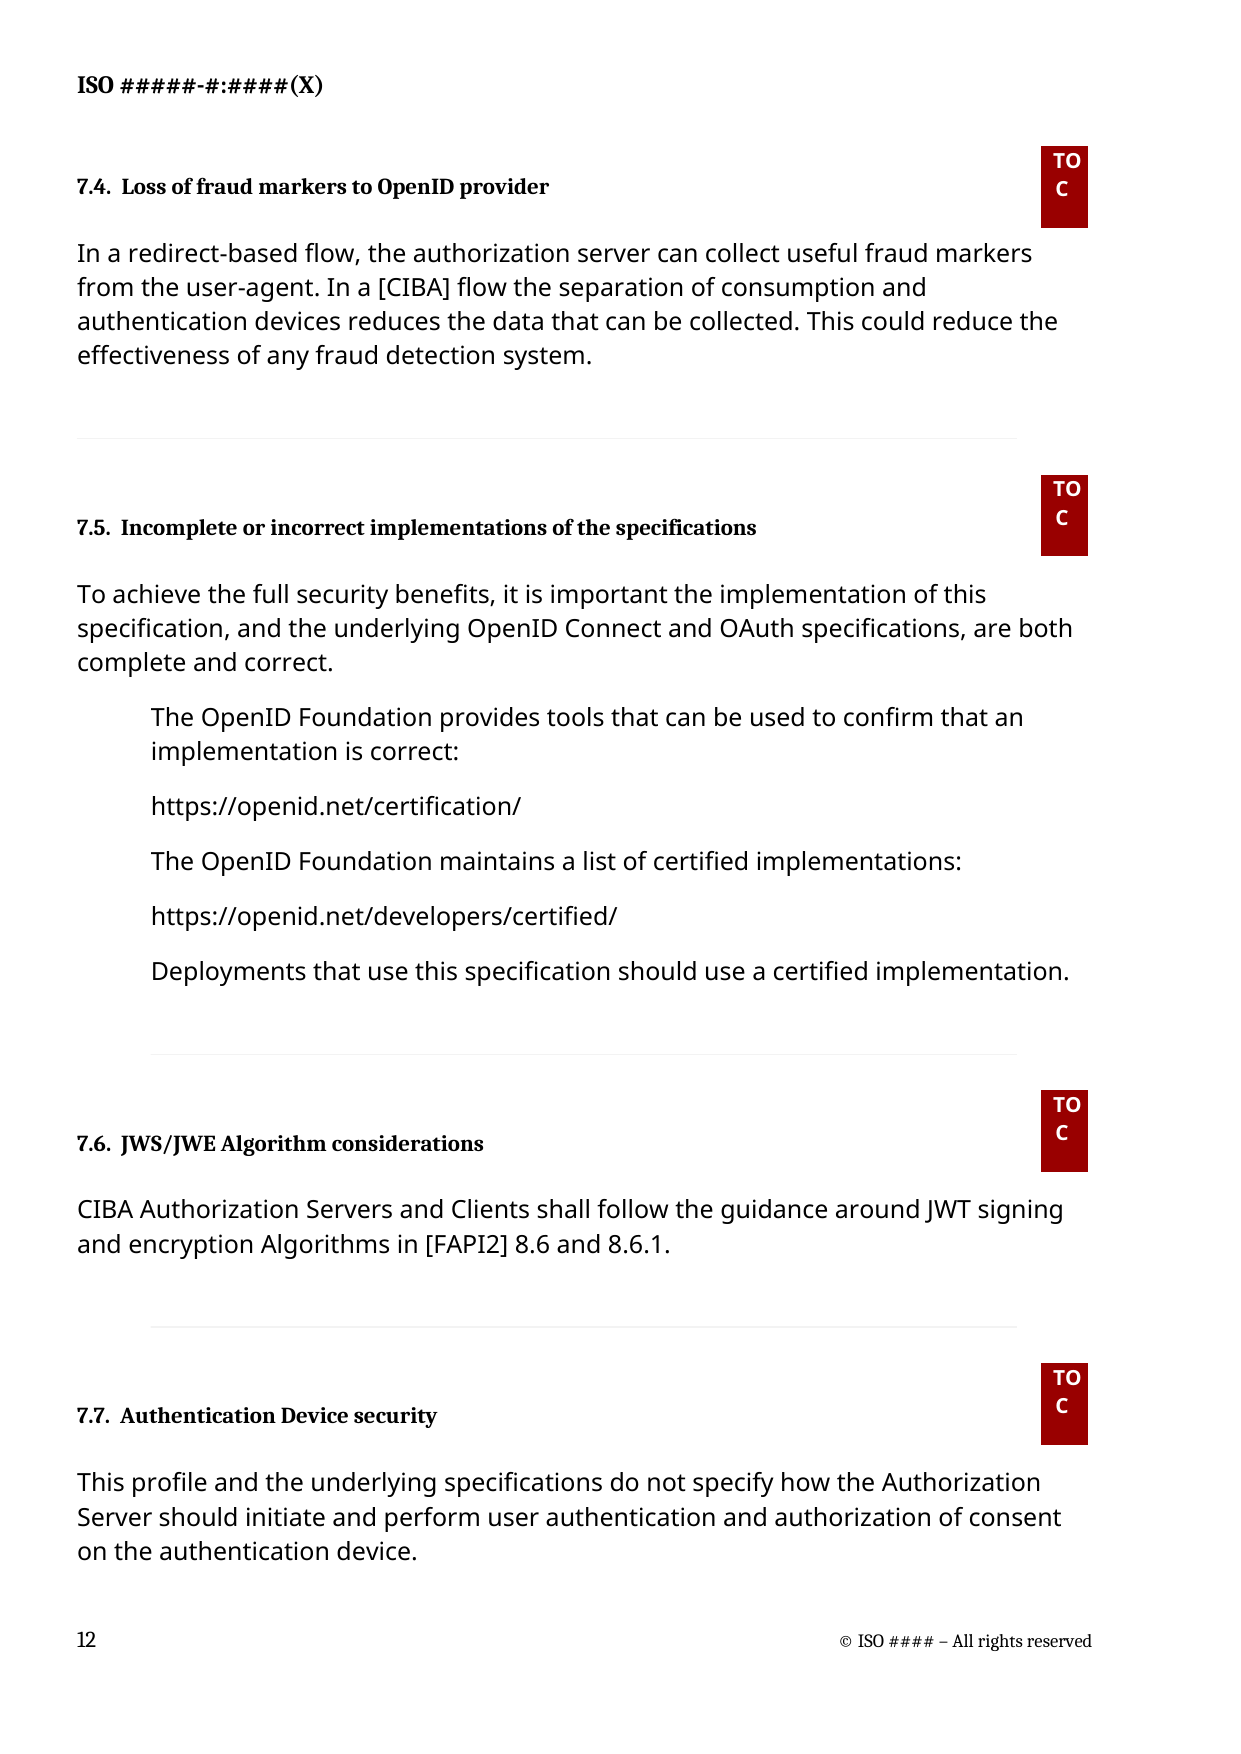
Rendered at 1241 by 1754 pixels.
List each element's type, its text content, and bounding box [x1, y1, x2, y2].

text https://openid.net/certification/ [151, 789, 1092, 823]
subtitle 7.6. JWS/JWE Algorithm considerations [77, 1130, 1041, 1157]
text https://openid.net/developers/certified/ [151, 898, 1092, 932]
text This profile and the underlying specifications do not specify how the Authorization Server should initiate and perform user authentication and authorization of consent on the authentication device. [77, 1465, 1092, 1567]
text Deployments that use this specification should use a certified implementation. [151, 953, 1092, 987]
table_header TOC [1041, 146, 1088, 228]
subtitle 7.5. Incomplete or incorrect implementations of the specifications [77, 515, 1041, 541]
text The OpenID Foundation provides tools that can be used to confirm that an implementation is correct: [151, 700, 1092, 768]
text CIBA Authorization Servers and Clients shall follow the guidance around JWT signing and encryption Algorithms in [FAPI2] 8.6 and 8.6.1. [77, 1192, 1092, 1260]
subtitle 7.7. Authentication Device security [77, 1403, 1041, 1430]
text To achieve the full security benefits, it is important the implementation of this specification, and the underlying OpenID Connect and OAuth specifications, are both complete and correct. [77, 577, 1092, 679]
subtitle 7.4. Loss of fraud markers to OpenID provider [77, 174, 1041, 200]
table_header TOC [1041, 475, 1088, 556]
table_header TOC [1041, 1090, 1088, 1172]
table_header TOC [1041, 1363, 1088, 1445]
text In a redirect-based flow, the authorization server can collect useful fraud markers from the user-agent. In a [CIBA] flow the separation of consumption and authentication devices reduces the data that can be collected. This could reduce the effectiveness of any fraud detection system. [77, 236, 1092, 372]
text The OpenID Foundation maintains a list of certified implementations: [151, 843, 1092, 878]
